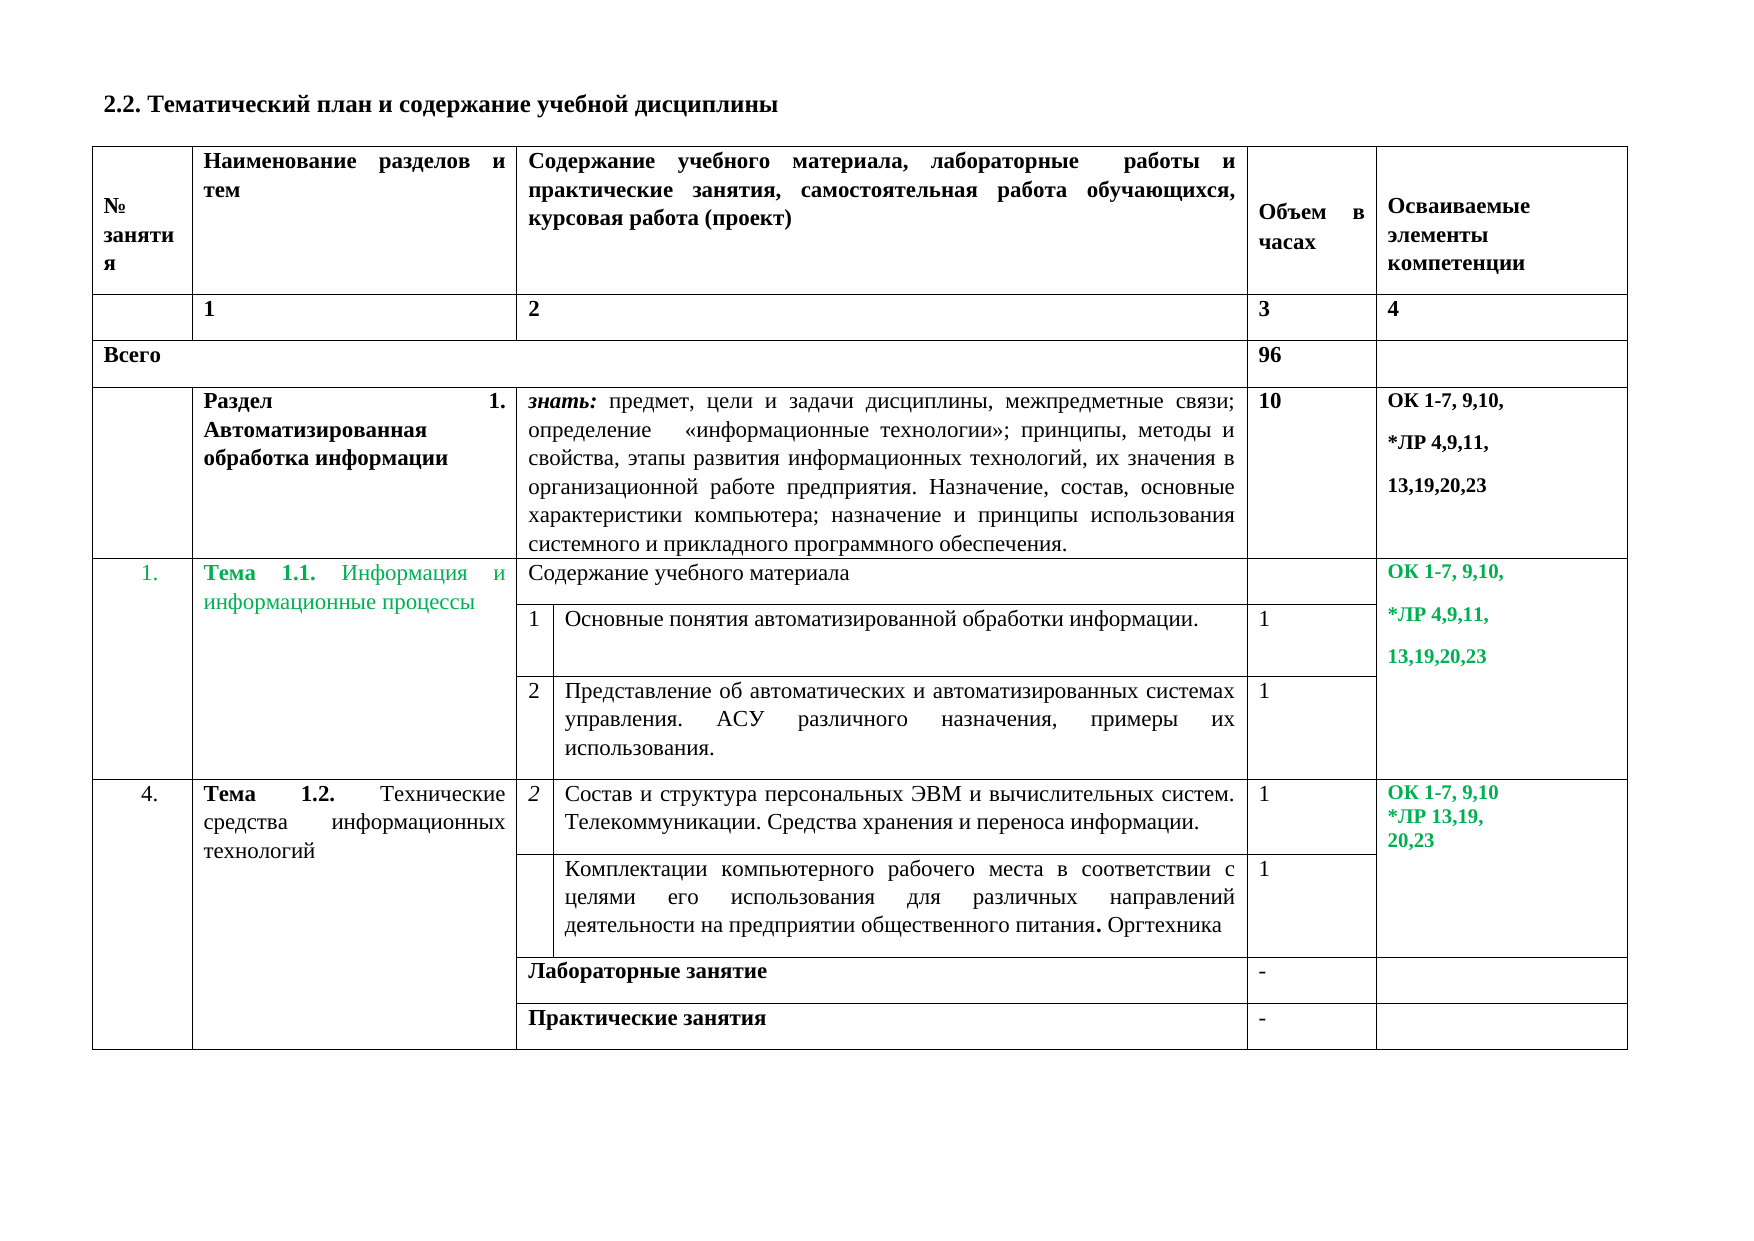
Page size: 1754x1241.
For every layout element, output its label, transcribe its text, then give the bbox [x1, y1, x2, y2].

table_cell 1 [193, 295, 516, 340]
table_cell 1 [1248, 855, 1376, 957]
table_cell 1 [517, 605, 553, 676]
table_header Осваиваемые элементы компетенции [1377, 147, 1627, 294]
table_cell [1377, 341, 1627, 387]
table_cell 2 [517, 295, 1247, 340]
table_cell Состав и структура персональных ЭВМ и вычислительных систем. Телекоммуникации. Средства хранения и переноса информации. [554, 780, 1247, 853]
table_cell Представление об автоматических и автоматизированных системах управления. АСУ различного назначения, примеры их использования. [554, 677, 1247, 779]
table_cell ОК 1-7, 9,10, *ЛР 4,9,11, 13,19,20,23 [1377, 559, 1627, 779]
table_cell 3 [1248, 295, 1376, 340]
table_cell [1377, 958, 1627, 1003]
table_cell 96 [1248, 341, 1376, 387]
table_cell Тема 1.2. Технические средства информационных технологий [193, 780, 516, 1049]
table_header Содержание учебного материала, лабораторные работы и практические занятия, самостоятельная работа обучающихся, курсовая работа (проект) [517, 147, 1247, 294]
table_cell Содержание учебного материала [517, 559, 1247, 604]
table_cell 4 [1377, 295, 1627, 340]
table_cell - [1248, 958, 1376, 1003]
table_cell 2 [517, 677, 553, 779]
table_header Объем в часах [1248, 147, 1376, 294]
table_cell Лабораторные занятие [517, 958, 1247, 1003]
table_cell [517, 855, 553, 957]
text 2.2. Тематический план и содержание учебной дисциплины [103, 89, 1636, 117]
table_cell 1 [1248, 605, 1376, 676]
table_cell ОК 1-7, 9,10, *ЛР 4,9,11, 13,19,20,23 [1377, 388, 1627, 558]
table_cell Всего [93, 341, 1247, 387]
table_cell ОК 1-7, 9,10 *ЛР 13,19, 20,23 [1377, 780, 1627, 957]
table_cell Раздел 1. Автоматизированная обработка информации [193, 388, 516, 558]
table_header № занятия [93, 147, 192, 294]
table_cell [93, 295, 192, 340]
table_cell [93, 388, 192, 558]
table_cell Практические занятия [517, 1004, 1247, 1049]
table_cell [93, 780, 192, 1049]
table_cell 1 [1248, 780, 1376, 853]
table_header Наименование разделов и тем [193, 147, 516, 294]
table_cell [1248, 559, 1376, 604]
table_cell знать: предмет, цели и задачи дисциплины, межпредметные связи; определение «информационные технологии»; принципы, методы и свойства, этапы развития информационных технологий, их значения в организационной работе предприятия. Назначение, состав, основные характеристики компьютера; назначение и принципы использования системного и прикладного программного обеспечения. [517, 388, 1247, 558]
table_cell Комплектации компьютерного рабочего места в соответствии с целями его использования для различных направлений деятельности на предприятии общественного питания. Оргтехника [554, 855, 1247, 957]
table_cell 1 [1248, 677, 1376, 779]
table_cell Основные понятия автоматизированной обработки информации. [554, 605, 1247, 676]
table_cell 10 [1248, 388, 1376, 558]
table_cell Тема 1.1. Информация и информационные процессы [193, 559, 516, 779]
table_cell [93, 559, 192, 779]
table_cell - [1248, 1004, 1376, 1049]
table_cell [1377, 1004, 1627, 1049]
table_cell 2 [517, 780, 553, 853]
